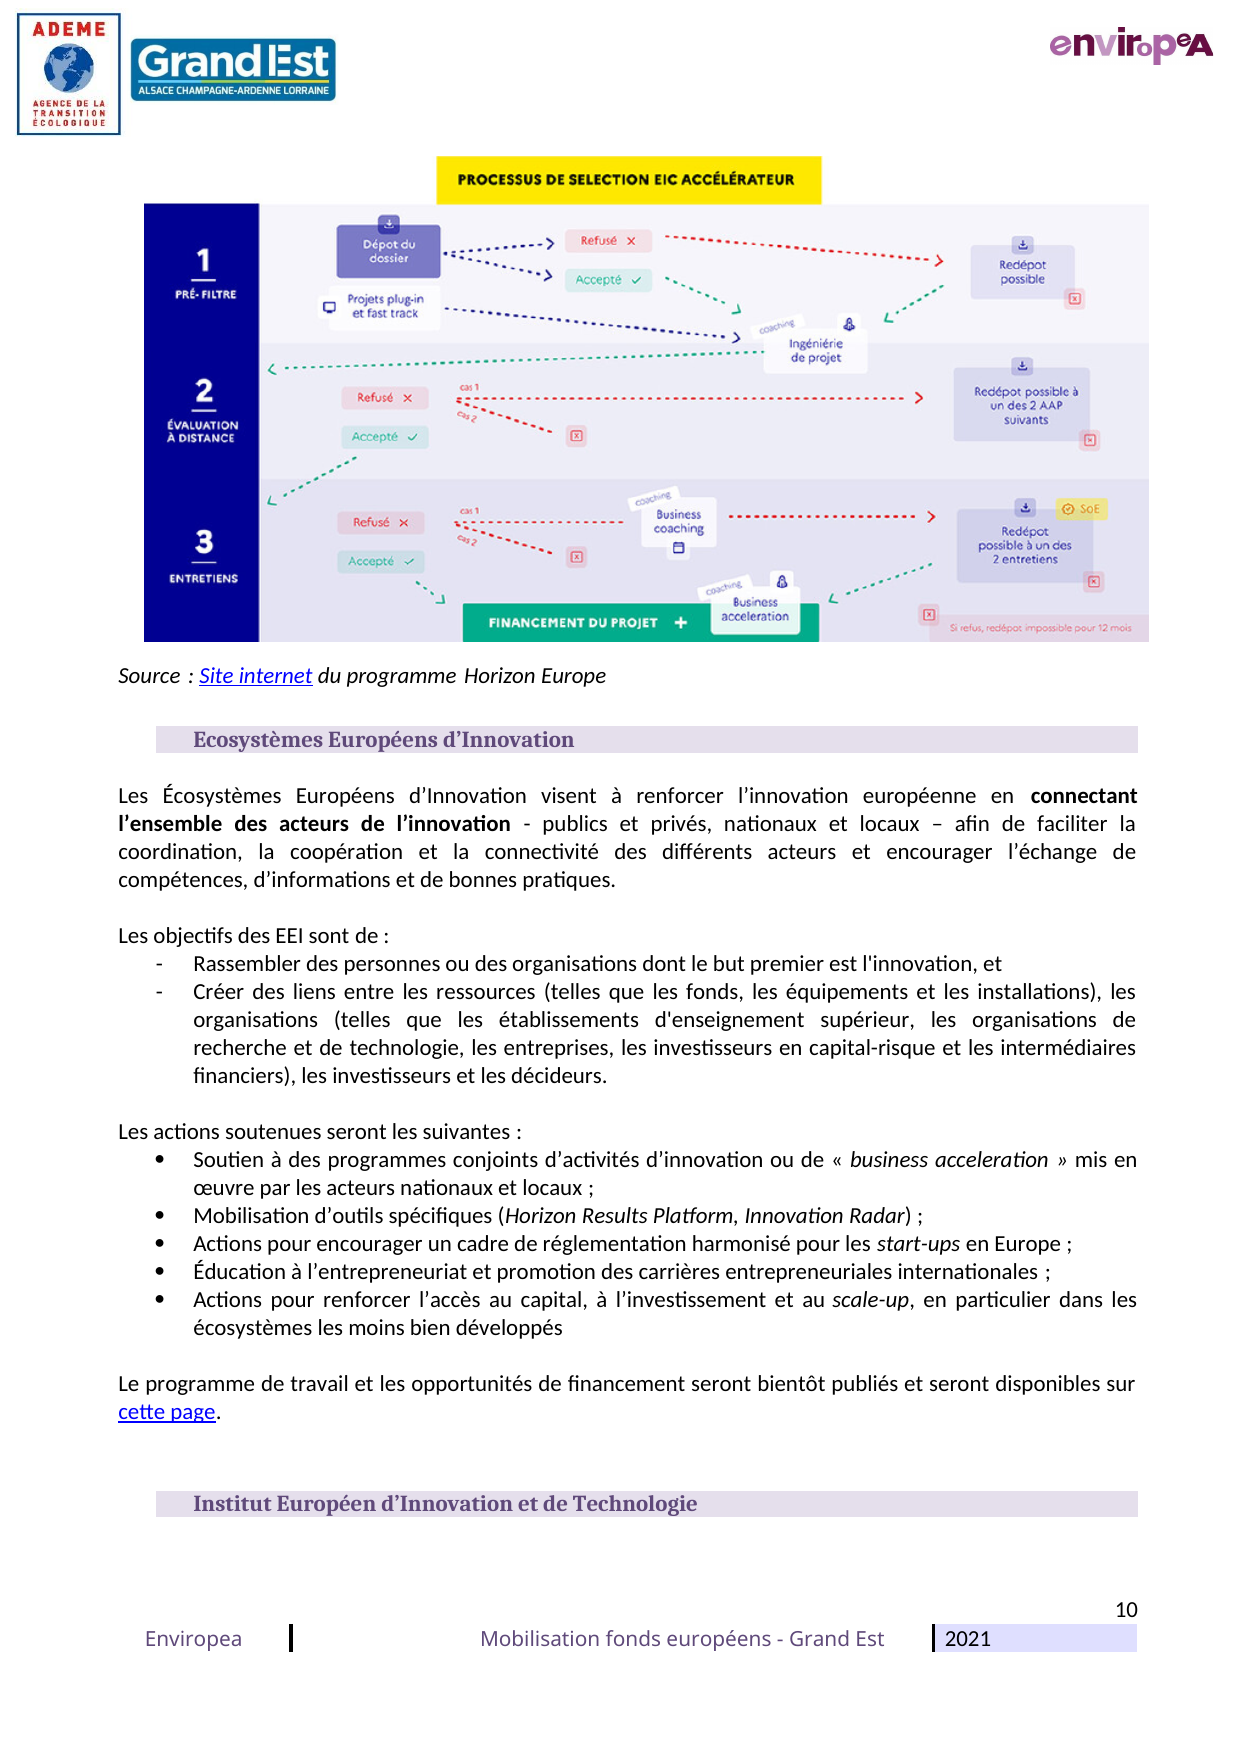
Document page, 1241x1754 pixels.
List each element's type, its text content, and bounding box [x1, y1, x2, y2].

list Éducation à l’entrepreneuriat et promotion des carrières entrepreneuriales internationales ; [156, 1257, 1138, 1285]
text Les actions soutenues seront les suivantes : [118, 1117, 1138, 1145]
picture [1050, 27, 1214, 65]
list Actions pour renforcer l’accès au capital, à l’investissement et au scale-up, en particulier dans les écosystèmes les moins bien développés [156, 1285, 1138, 1341]
picture [3, 8, 1180, 661]
list Actions pour encourager un cadre de réglementation harmonisé pour les start-ups en Europe ; [156, 1229, 1138, 1257]
list Rassembler des personnes ou des organisations dont le but premier est l'innovation, et [156, 949, 1138, 977]
subtitle Institut Européen d’Innovation et de Technologie [156, 1491, 1138, 1517]
text Les Écosystèmes Européens d’Innovation visent à renforcer l’innovation européenne en connectant l’ensemble des acteurs de l’innovation - publics et privés, nationaux et locaux – afin de faciliter la coordination, la coopération et la connectivité des différents acteurs et encourager l’échange de compétences, d’informations et de bonnes pratiques. [118, 781, 1138, 893]
list Mobilisation d’outils spécifiques (Horizon Results Platform, Innovation Radar) ; [156, 1201, 1138, 1229]
list Créer des liens entre les ressources (telles que les fonds, les équipements et les installations), les organisations (telles que les établissements d'enseignement supérieur, les organisations de recherche et de technologie, les entreprises, les investisseurs en capital-risque et les intermédiaires financiers), les investisseurs et les décideurs. [156, 977, 1138, 1089]
subtitle Ecosystèmes Européens d’Innovation [156, 726, 1138, 753]
text Le programme de travail et les opportunités de financement seront bientôt publiés et seront disponibles sur cette page. [118, 1369, 1138, 1425]
text Les objectifs des EEI sont de : [118, 921, 1138, 949]
text Source : Site internet du programme Horizon Europe [118, 661, 1138, 689]
list Soutien à des programmes conjoints d’activités d’innovation ou de « business acceleration » mis en œuvre par les acteurs nationaux et locaux ; [156, 1145, 1138, 1201]
